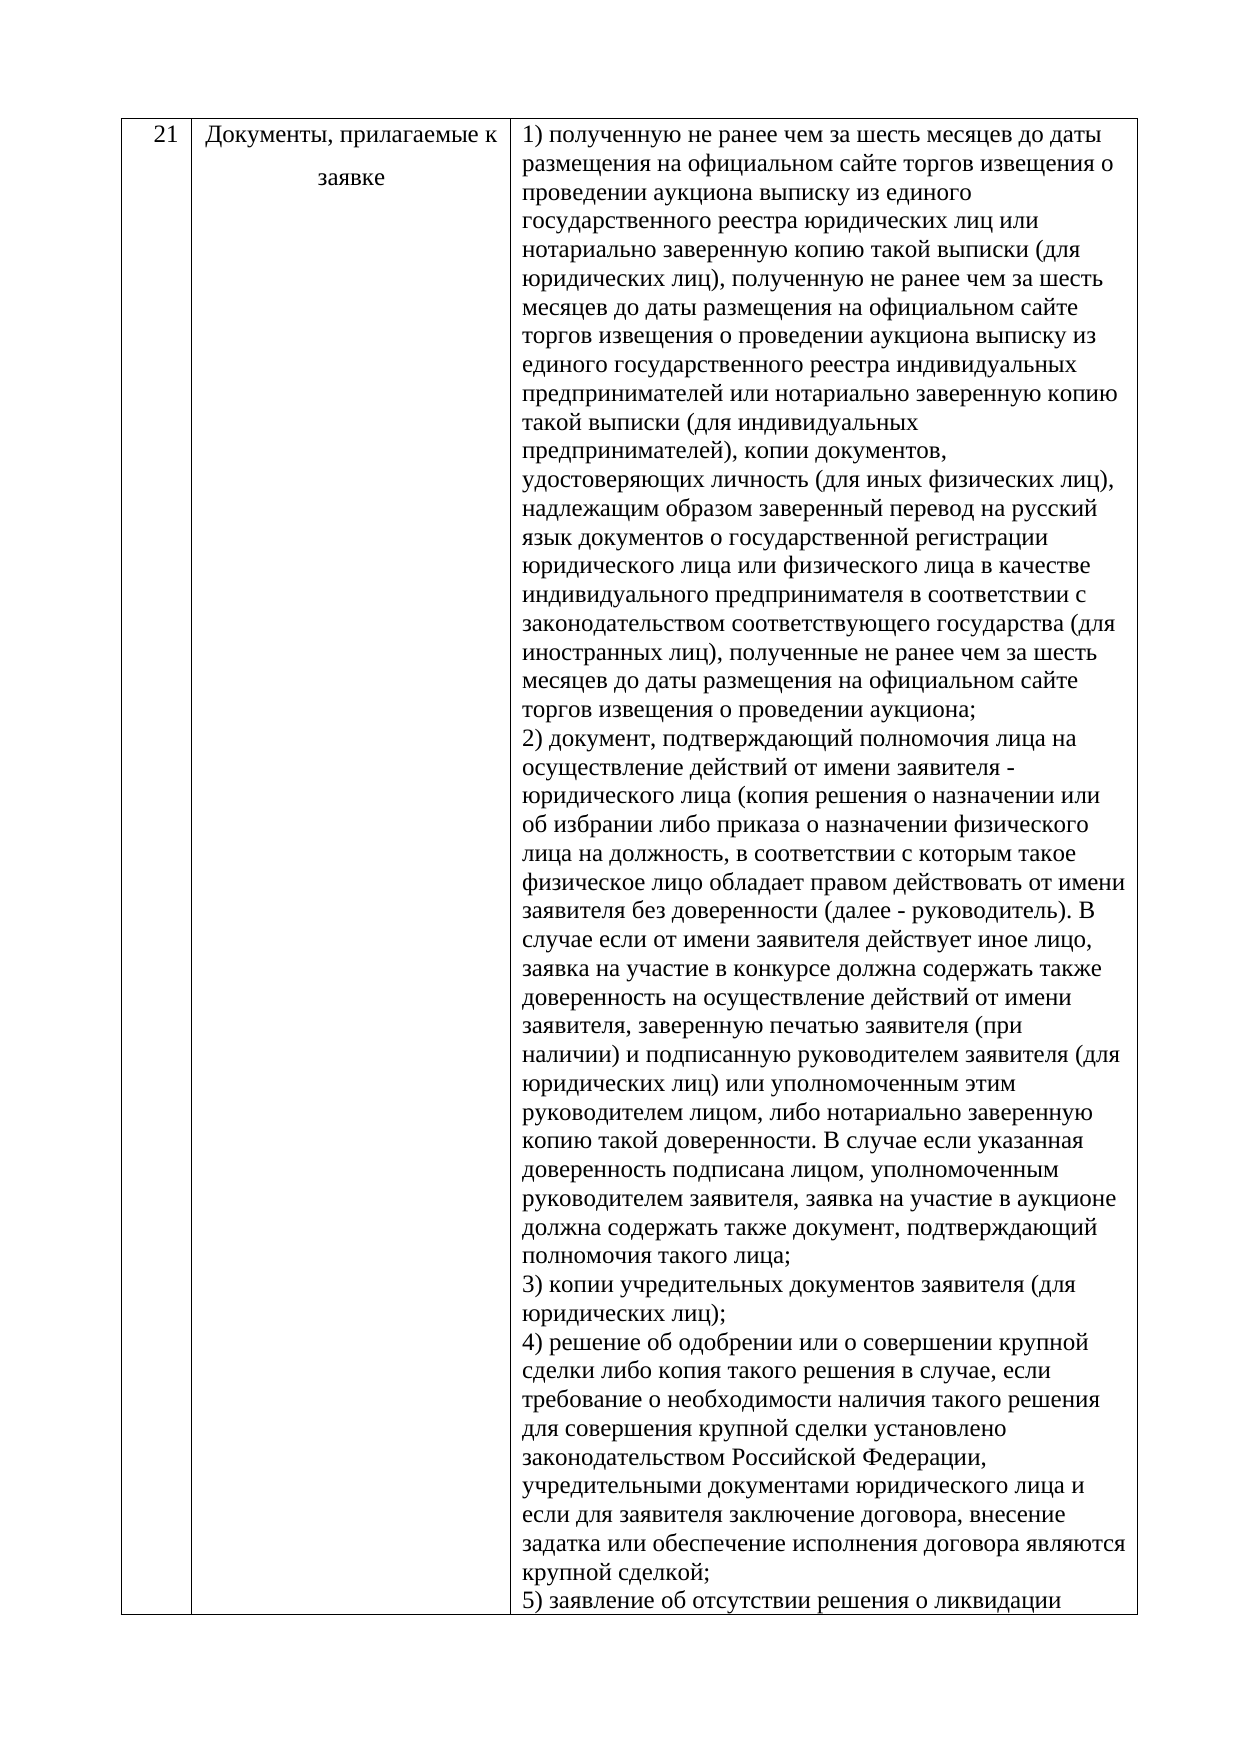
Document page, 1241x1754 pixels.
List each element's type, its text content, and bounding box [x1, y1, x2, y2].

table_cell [511, 119, 1137, 1614]
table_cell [192, 119, 510, 1614]
table_cell 21 [122, 119, 191, 1614]
